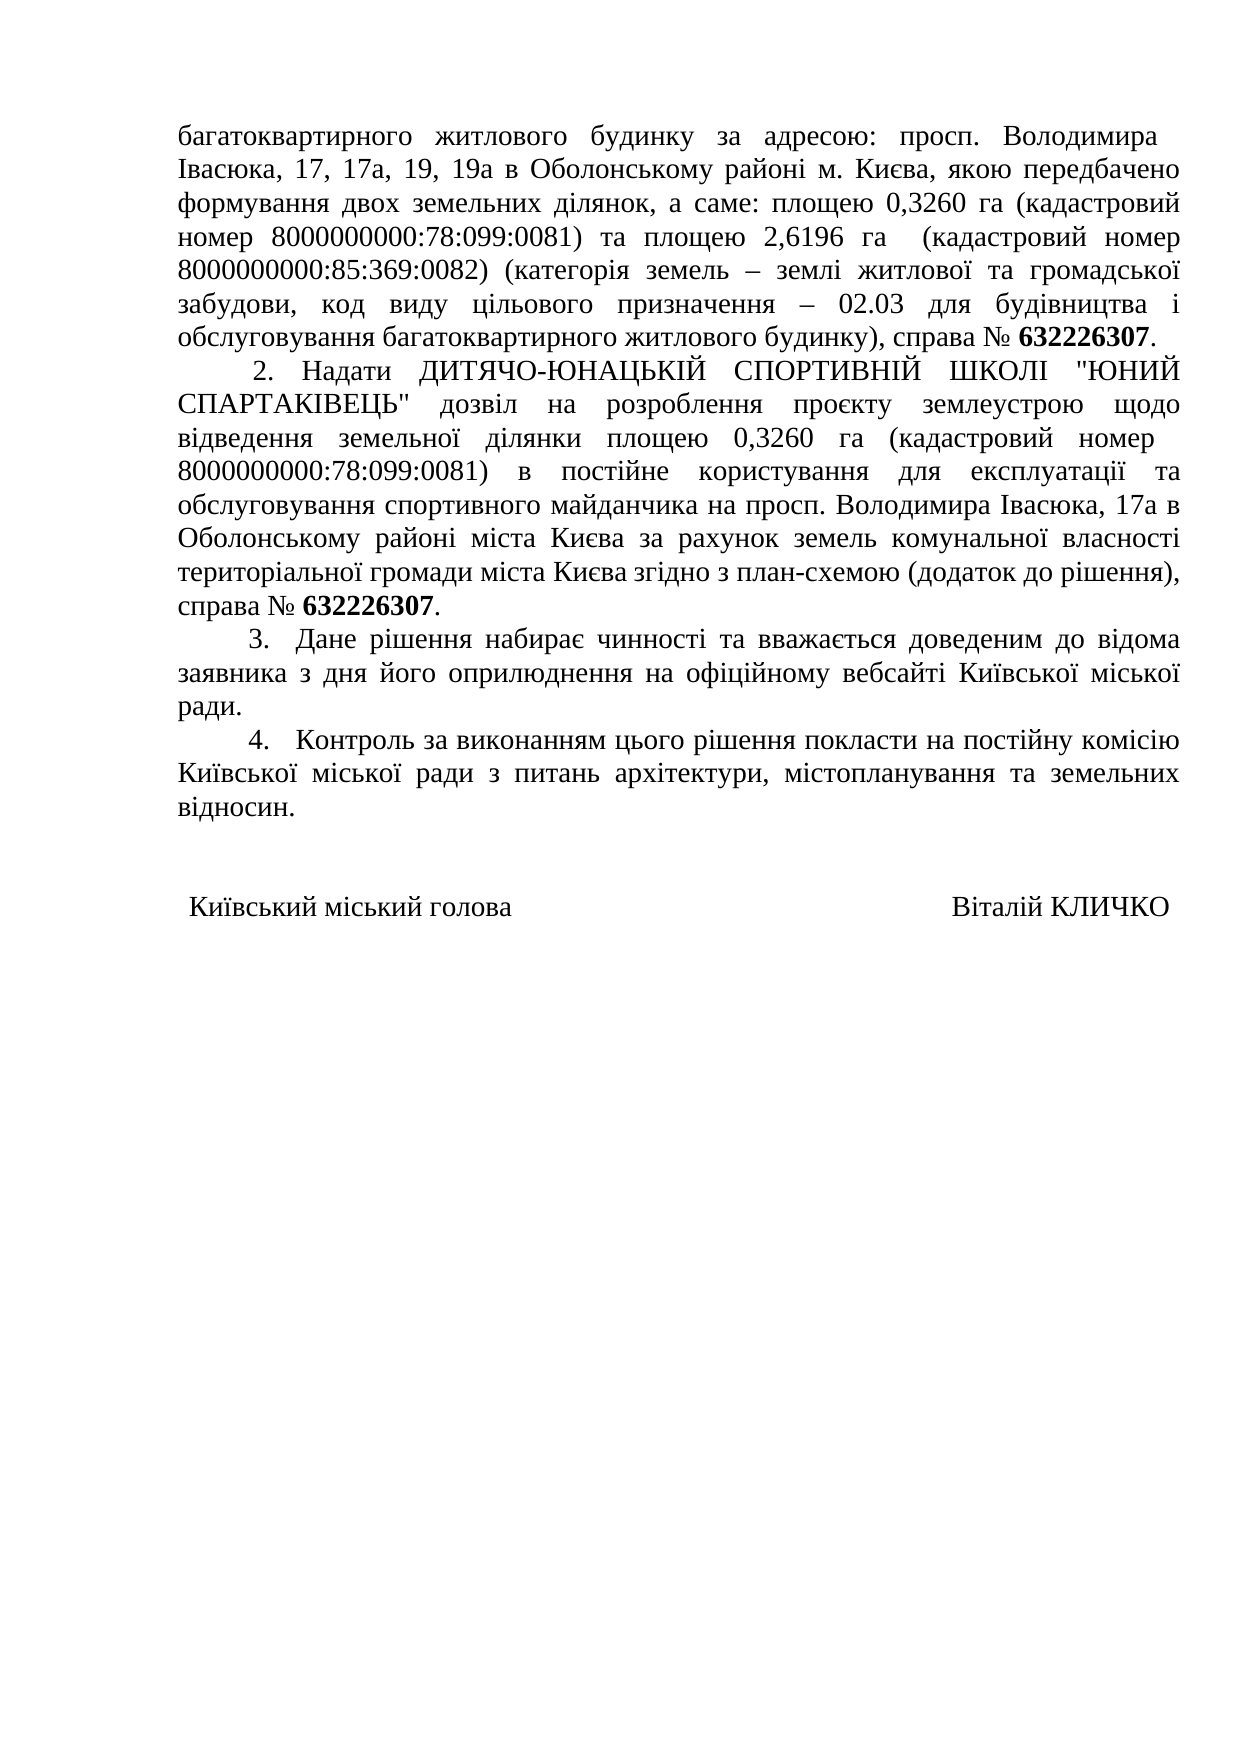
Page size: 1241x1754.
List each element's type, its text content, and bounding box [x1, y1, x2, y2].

text 2. Надати ДИТЯЧО-ЮНАЦЬКІЙ СПОРТИВНІЙ ШКОЛІ "ЮНИЙ СПАРТАКІВЕЦЬ" дозвіл на розроблення проєкту землеустрою щодо відведення земельної ділянки площею 0,3260 га (кадастровий номер 8000000000:78:099:0081) в постійне користування для експлуатації та обслуговування спортивного майданчика на просп. Володимира Івасюка, 17а в Оболонському районі міста Києва за рахунок земель комунальної власності територіальної громади міста Києва згідно з план-схемою (додаток до рішення), справа № 632226307. [177, 353, 1181, 621]
text 3. Дане рішення набирає чинності та вважається доведеним до відома заявника з дня його оприлюднення на офіційному вебсайті Київської міської ради. [177, 621, 1181, 722]
table_header Київський міський голова [177, 823, 679, 923]
table_header Віталій КЛИЧКО [679, 823, 1181, 923]
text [177, 118, 1181, 353]
text 4. Контроль за виконанням цього рішення покласти на постійну комісію Київської міської ради з питань архітектури, містопланування та земельних відносин. [177, 722, 1181, 822]
